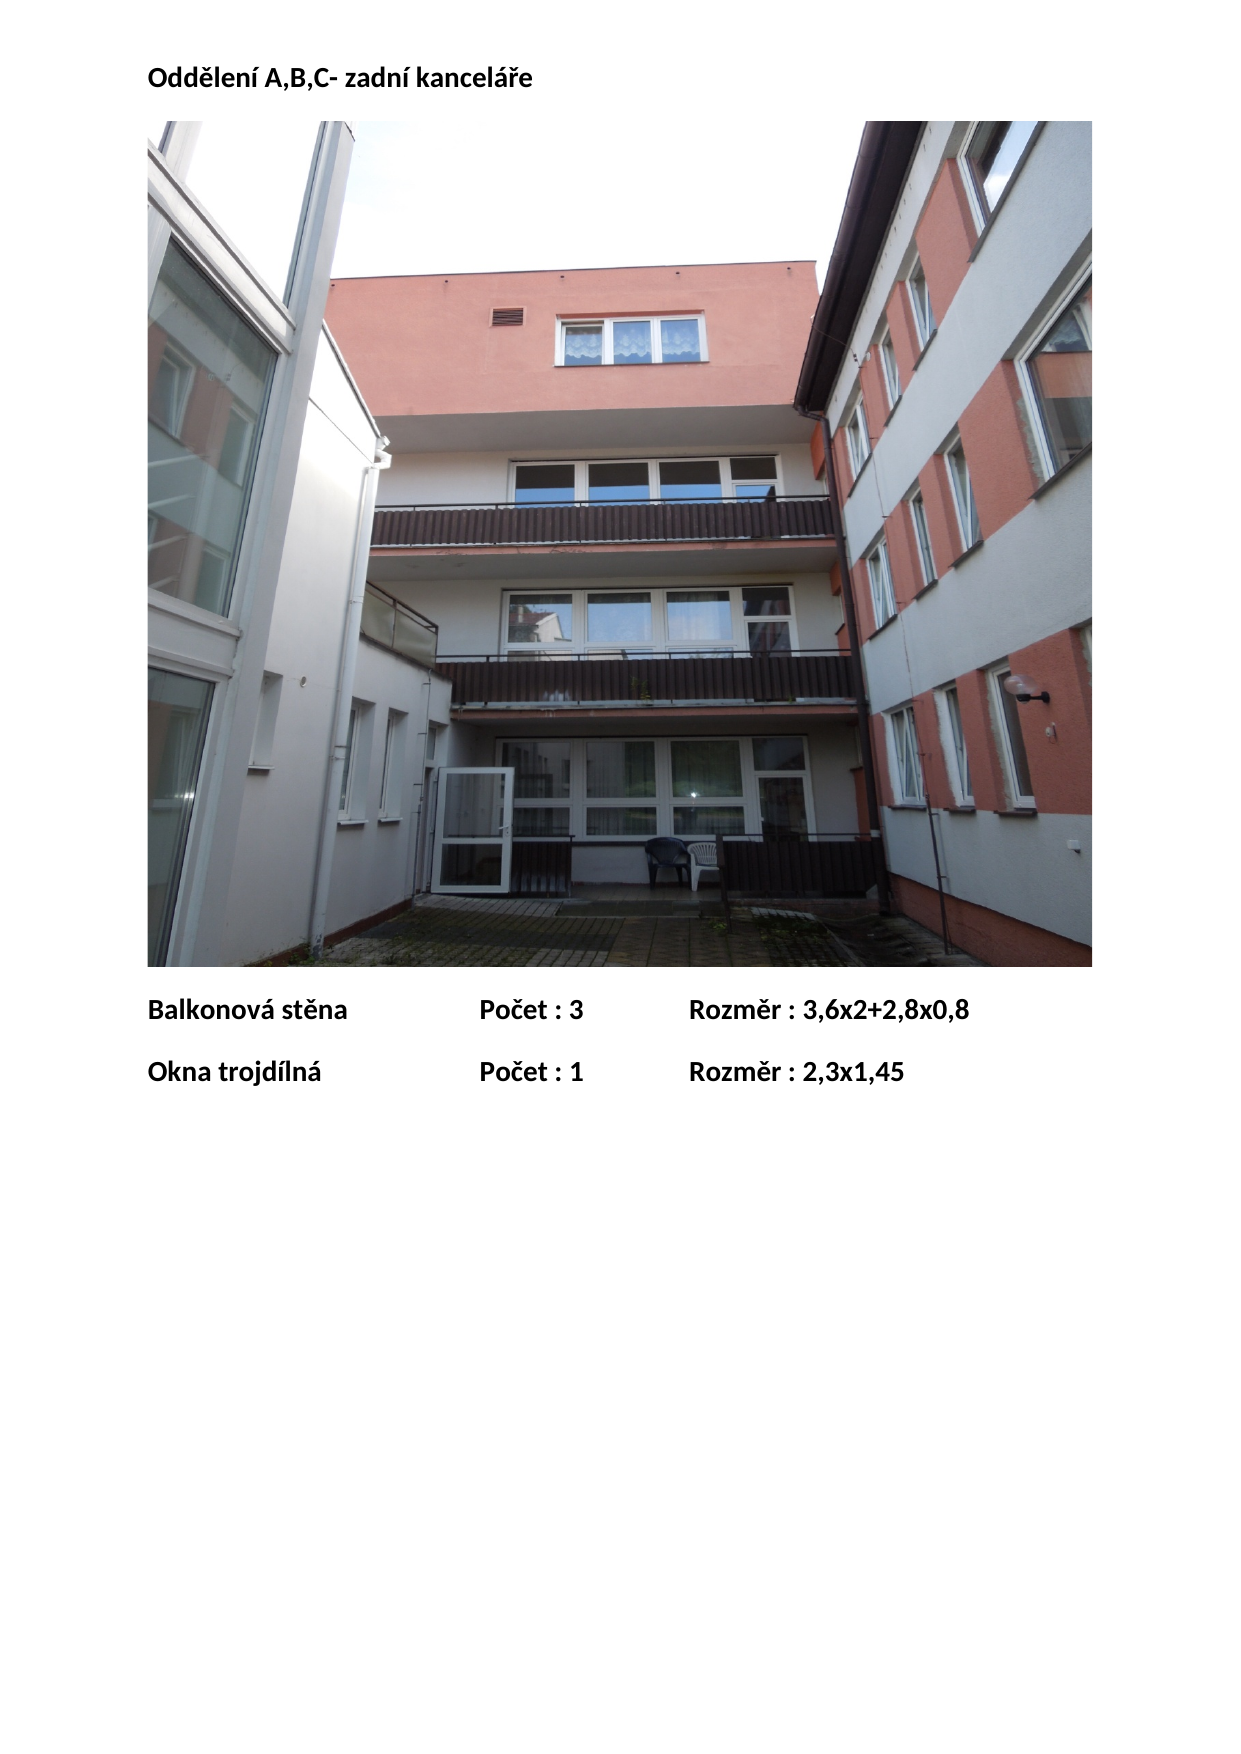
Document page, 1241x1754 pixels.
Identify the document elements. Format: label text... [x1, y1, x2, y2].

picture [147, 121, 1093, 967]
text Okna trojdílná Počet : 1 Rozměr : 2,3x1,45 [148, 1053, 1093, 1089]
text Balkonová stěna Počet : 3 Rozměr : 3,6x2+2,8x0,8 [148, 991, 1093, 1027]
text Oddělení A,B,C- zadní kanceláře [148, 59, 1093, 95]
